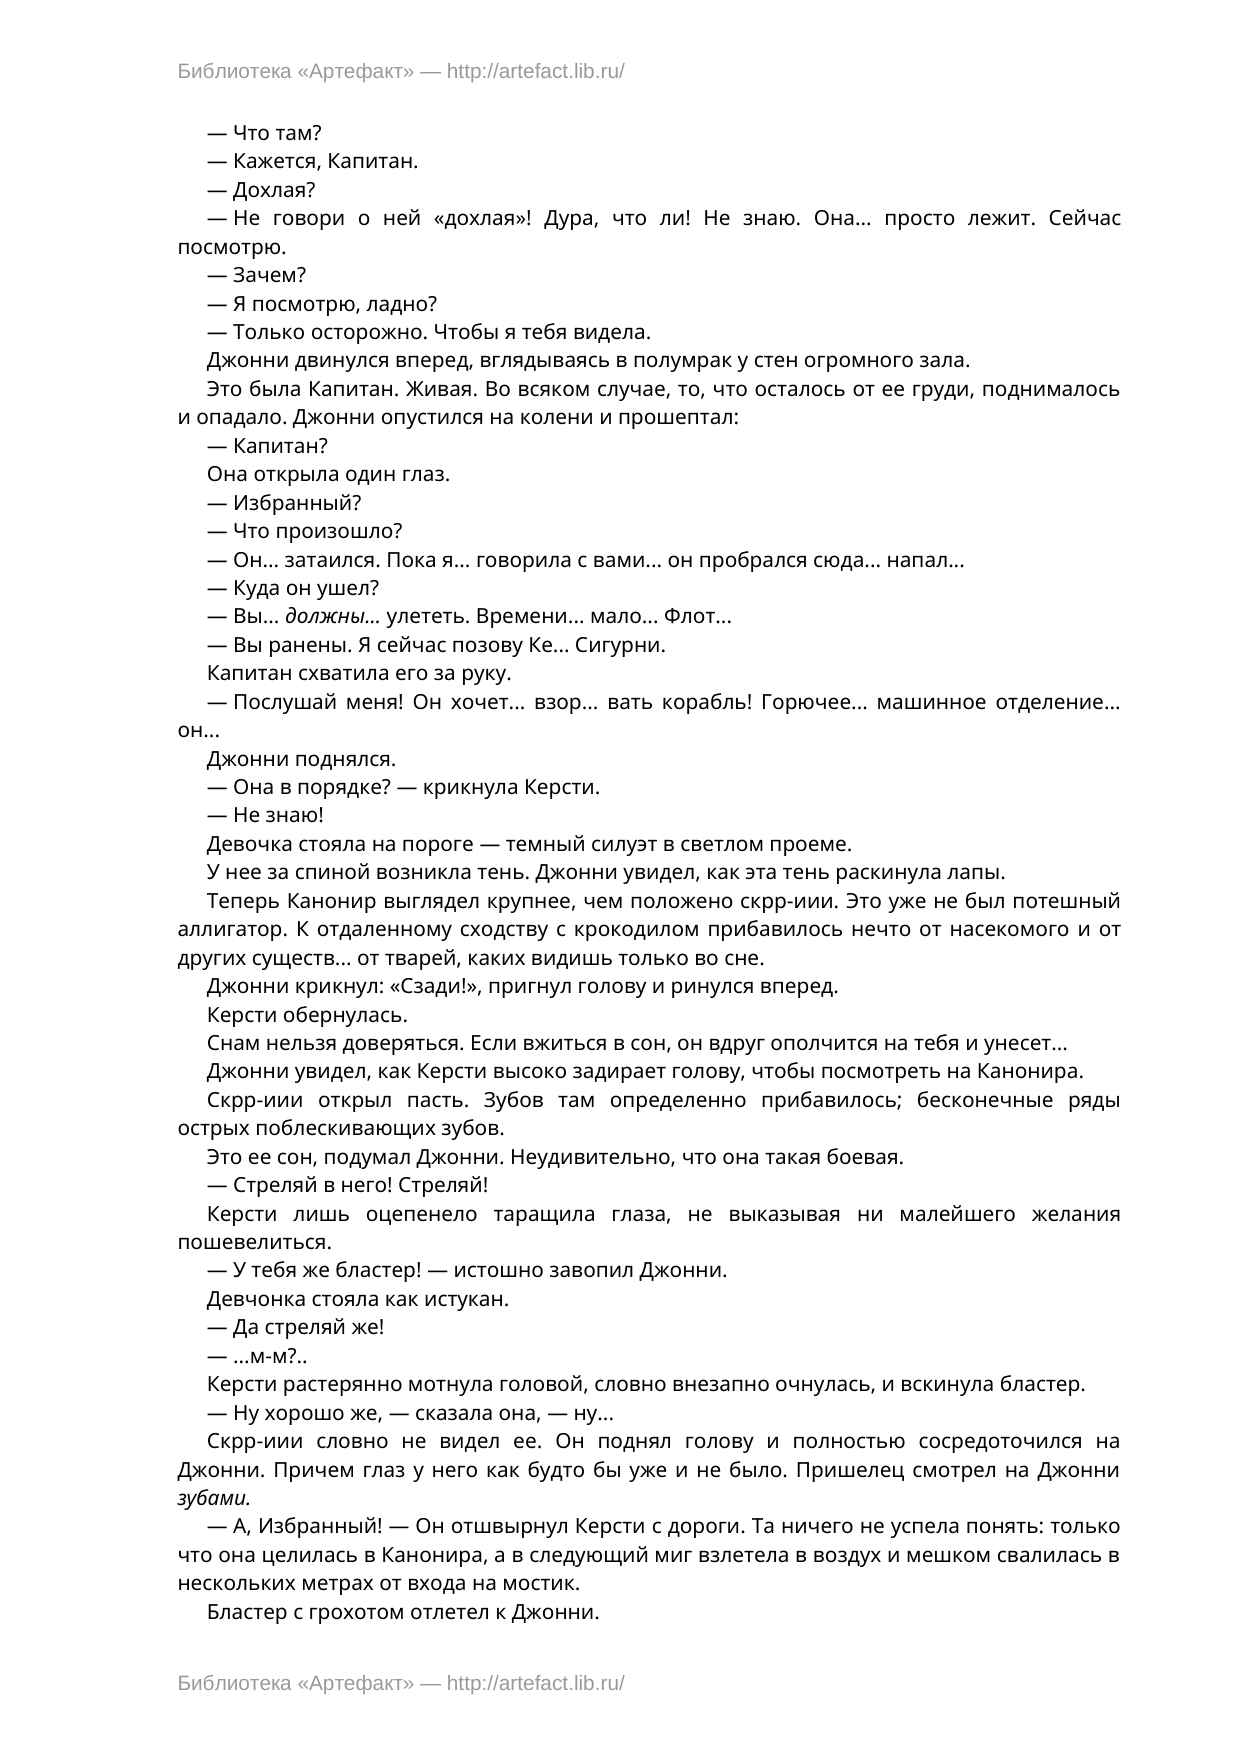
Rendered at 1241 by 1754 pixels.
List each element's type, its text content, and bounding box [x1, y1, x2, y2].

text Девочка стояла на пороге — темный силуэт в светлом проеме. [177, 829, 1122, 857]
text — ...м-м?.. [177, 1341, 1122, 1369]
text — Только осторожно. Чтобы я тебя видела. [177, 317, 1122, 346]
text — А, Избранный! — Он отшвырнул Керсти с дороги. Та ничего не успела понять: только что она целилась в Канонира, а в следующий миг взлетела в воздух и мешком свалилась в нескольких метрах от входа на мостик. [177, 1512, 1122, 1597]
text Джонни двинулся вперед, вглядываясь в полумрак у стен огромного зала. [177, 346, 1122, 374]
text Она открыла один глаз. [177, 459, 1122, 488]
text — Послушай меня! Он хочет... взор... вать корабль! Горючее... машинное отделение... он... [177, 687, 1122, 744]
text — Избранный? [177, 488, 1122, 516]
text Джонни крикнул: «Сзади!», пригнул голову и ринулся вперед. [177, 971, 1122, 1000]
text Джонни поднялся. [177, 744, 1122, 772]
text — Да стреляй же! [177, 1312, 1122, 1341]
text Капитан схватила его за руку. [177, 658, 1122, 687]
text — Он... затаился. Пока я... говорила с вами... он пробрался сюда... напал... [177, 545, 1122, 573]
text У нее за спиной возникла тень. Джонни увидел, как эта тень раскинула лапы. [177, 857, 1122, 886]
text Керсти растерянно мотнула головой, словно внезапно очнулась, и вскинула бластер. [177, 1369, 1122, 1398]
text — Стреляй в него! Стреляй! [177, 1170, 1122, 1199]
text — Вы ранены. Я сейчас позову Ке... Сигурни. [177, 630, 1122, 658]
text — Я посмотрю, ладно? [177, 289, 1122, 317]
text — Она в порядке? — крикнула Керсти. [177, 772, 1122, 801]
text — Кажется, Капитан. [177, 147, 1122, 175]
text Джонни увидел, как Керсти высоко задирает голову, чтобы посмотреть на Канонира. [177, 1057, 1122, 1085]
text Керсти лишь оцепенело таращила глаза, не выказывая ни малейшего желания пошевелиться. [177, 1199, 1122, 1256]
text Бластер с грохотом отлетел к Джонни. [177, 1597, 1122, 1625]
text — Что произошло? [177, 516, 1122, 545]
text Теперь Канонир выглядел крупнее, чем положено скрр-иии. Это уже не был потешный аллигатор. К отдаленному сходству с крокодилом прибавилось нечто от насекомого и от других существ... от тварей, каких видишь только во сне. [177, 886, 1122, 971]
text — Куда он ушел? [177, 573, 1122, 602]
text — Дохлая? [177, 175, 1122, 203]
text Девчонка стояла как истукан. [177, 1284, 1122, 1312]
text Это ее сон, подумал Джонни. Неудивительно, что она такая боевая. [177, 1142, 1122, 1170]
text — Зачем? [177, 260, 1122, 289]
text Керсти обернулась. [177, 1000, 1122, 1028]
text — Ну хорошо же, — сказала она, — ну... [177, 1398, 1122, 1426]
text — У тебя же бластер! — истошно завопил Джонни. [177, 1256, 1122, 1284]
text — Не говори о ней «дохлая»! Дура, что ли! Не знаю. Она... просто лежит. Сейчас посмотрю. [177, 203, 1122, 260]
text Скрр-иии словно не видел ее. Он поднял голову и полностью сосредоточился на Джонни. Причем глаз у него как будто бы уже и не было. Пришелец смотрел на Джонни зубами. [177, 1426, 1122, 1512]
text — Что там? [177, 118, 1122, 147]
text Это была Капитан. Живая. Во всяком случае, то, что осталось от ее груди, поднималось и опадало. Джонни опустился на колени и прошептал: [177, 374, 1122, 431]
text Скрр-иии открыл пасть. Зубов там определенно прибавилось; бесконечные ряды острых поблескивающих зубов. [177, 1085, 1122, 1142]
text — Вы... должны... улететь. Времени... мало... Флот... [177, 602, 1122, 630]
text — Не знаю! [177, 801, 1122, 829]
text — Капитан? [177, 431, 1122, 459]
text Снам нельзя доверяться. Если вжиться в сон, он вдруг ополчится на тебя и унесет... [177, 1028, 1122, 1057]
